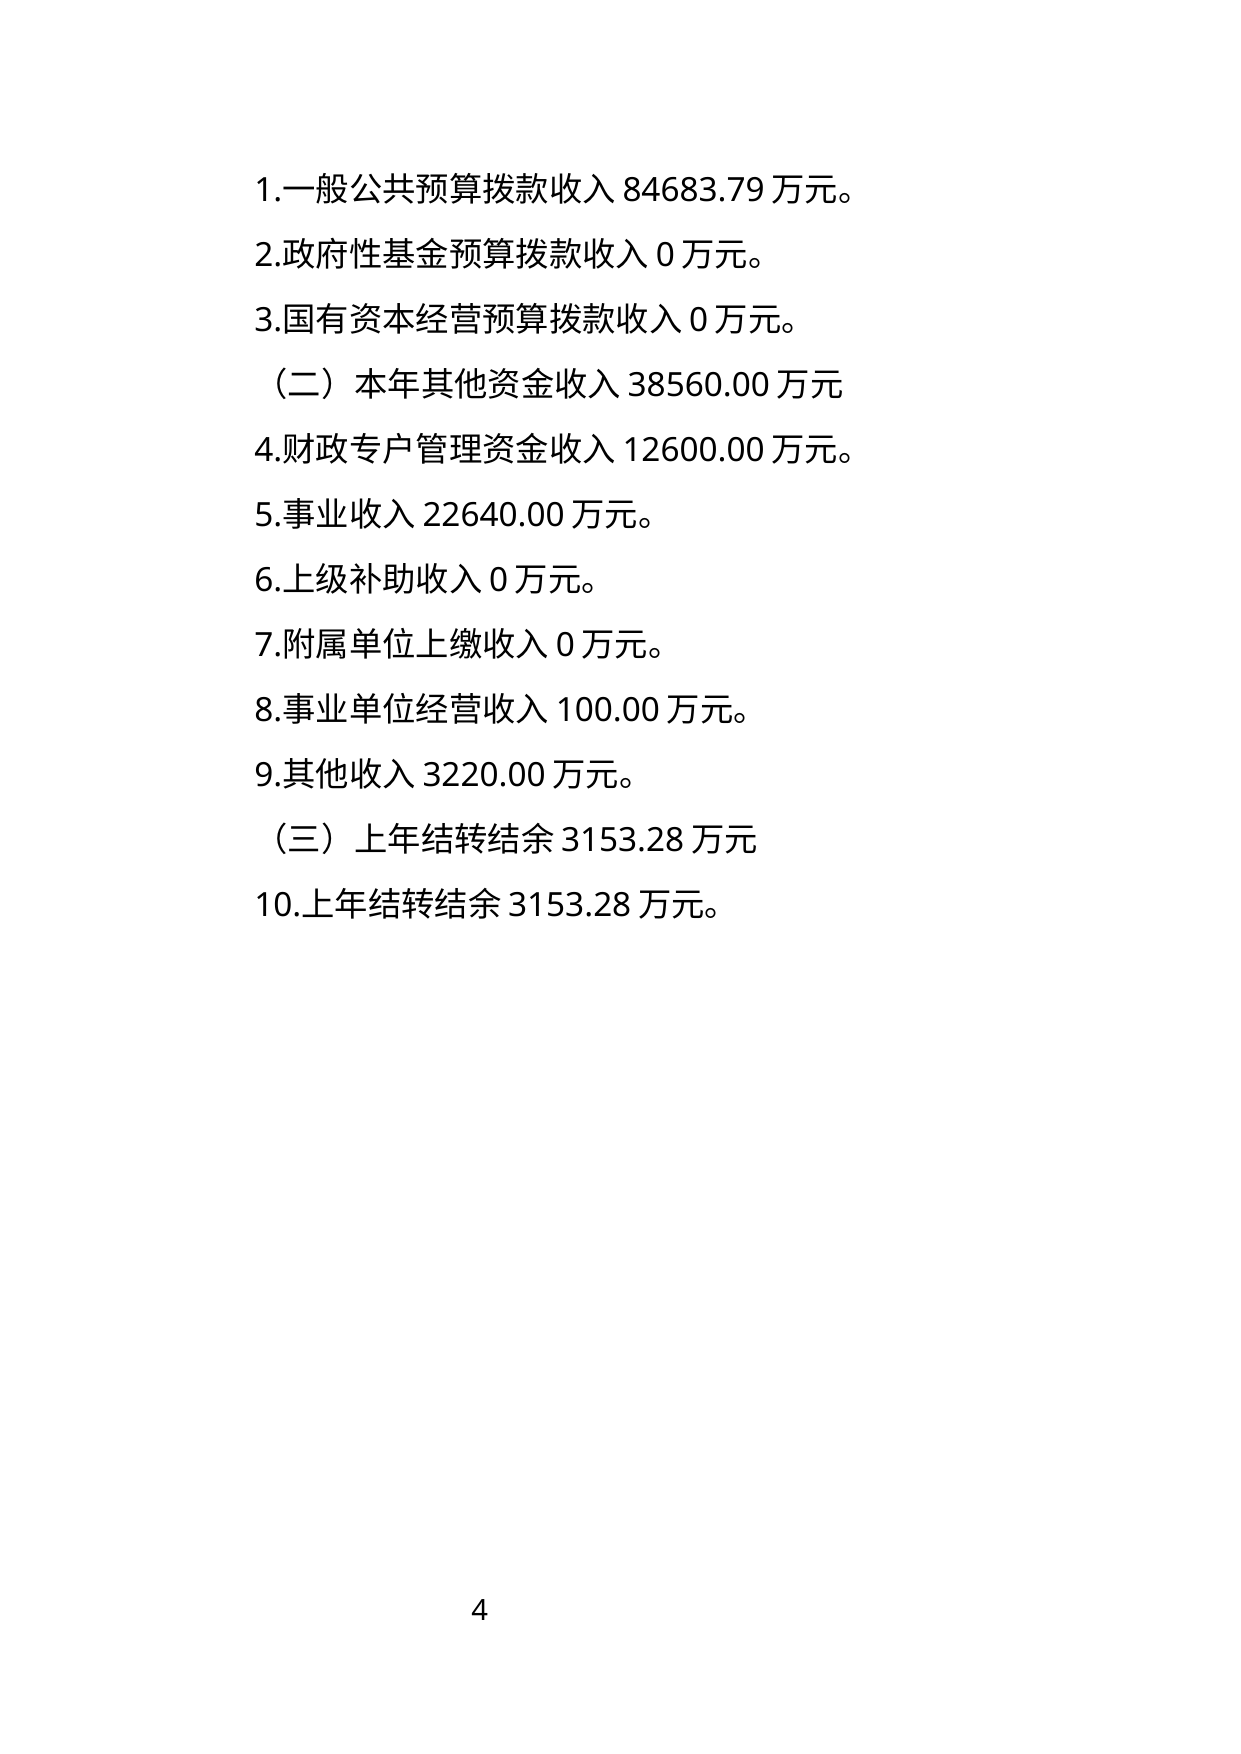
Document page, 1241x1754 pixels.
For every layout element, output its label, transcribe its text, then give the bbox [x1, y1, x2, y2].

text 7.附属单位上缴收入0万元。 [187, 610, 1053, 675]
text 9.其他收入3220.00万元。 [187, 740, 1053, 805]
text 1.一般公共预算拨款收入84683.79万元。 [187, 155, 1053, 220]
text 2.政府性基金预算拨款收入0万元。 [187, 220, 1053, 285]
text 5.事业收入22640.00万元。 [187, 480, 1053, 545]
text 3.国有资本经营预算拨款收入0万元。 [187, 285, 1053, 350]
text 6.上级补助收入0万元。 [187, 545, 1053, 610]
text （三）上年结转结余3153.28万元 [187, 805, 1053, 870]
text 10.上年结转结余3153.28万元。 [187, 870, 1053, 935]
text 4.财政专户管理资金收入12600.00万元。 [187, 415, 1053, 480]
text 8.事业单位经营收入100.00万元。 [187, 675, 1053, 740]
text （二）本年其他资金收入38560.00万元 [187, 350, 1053, 415]
